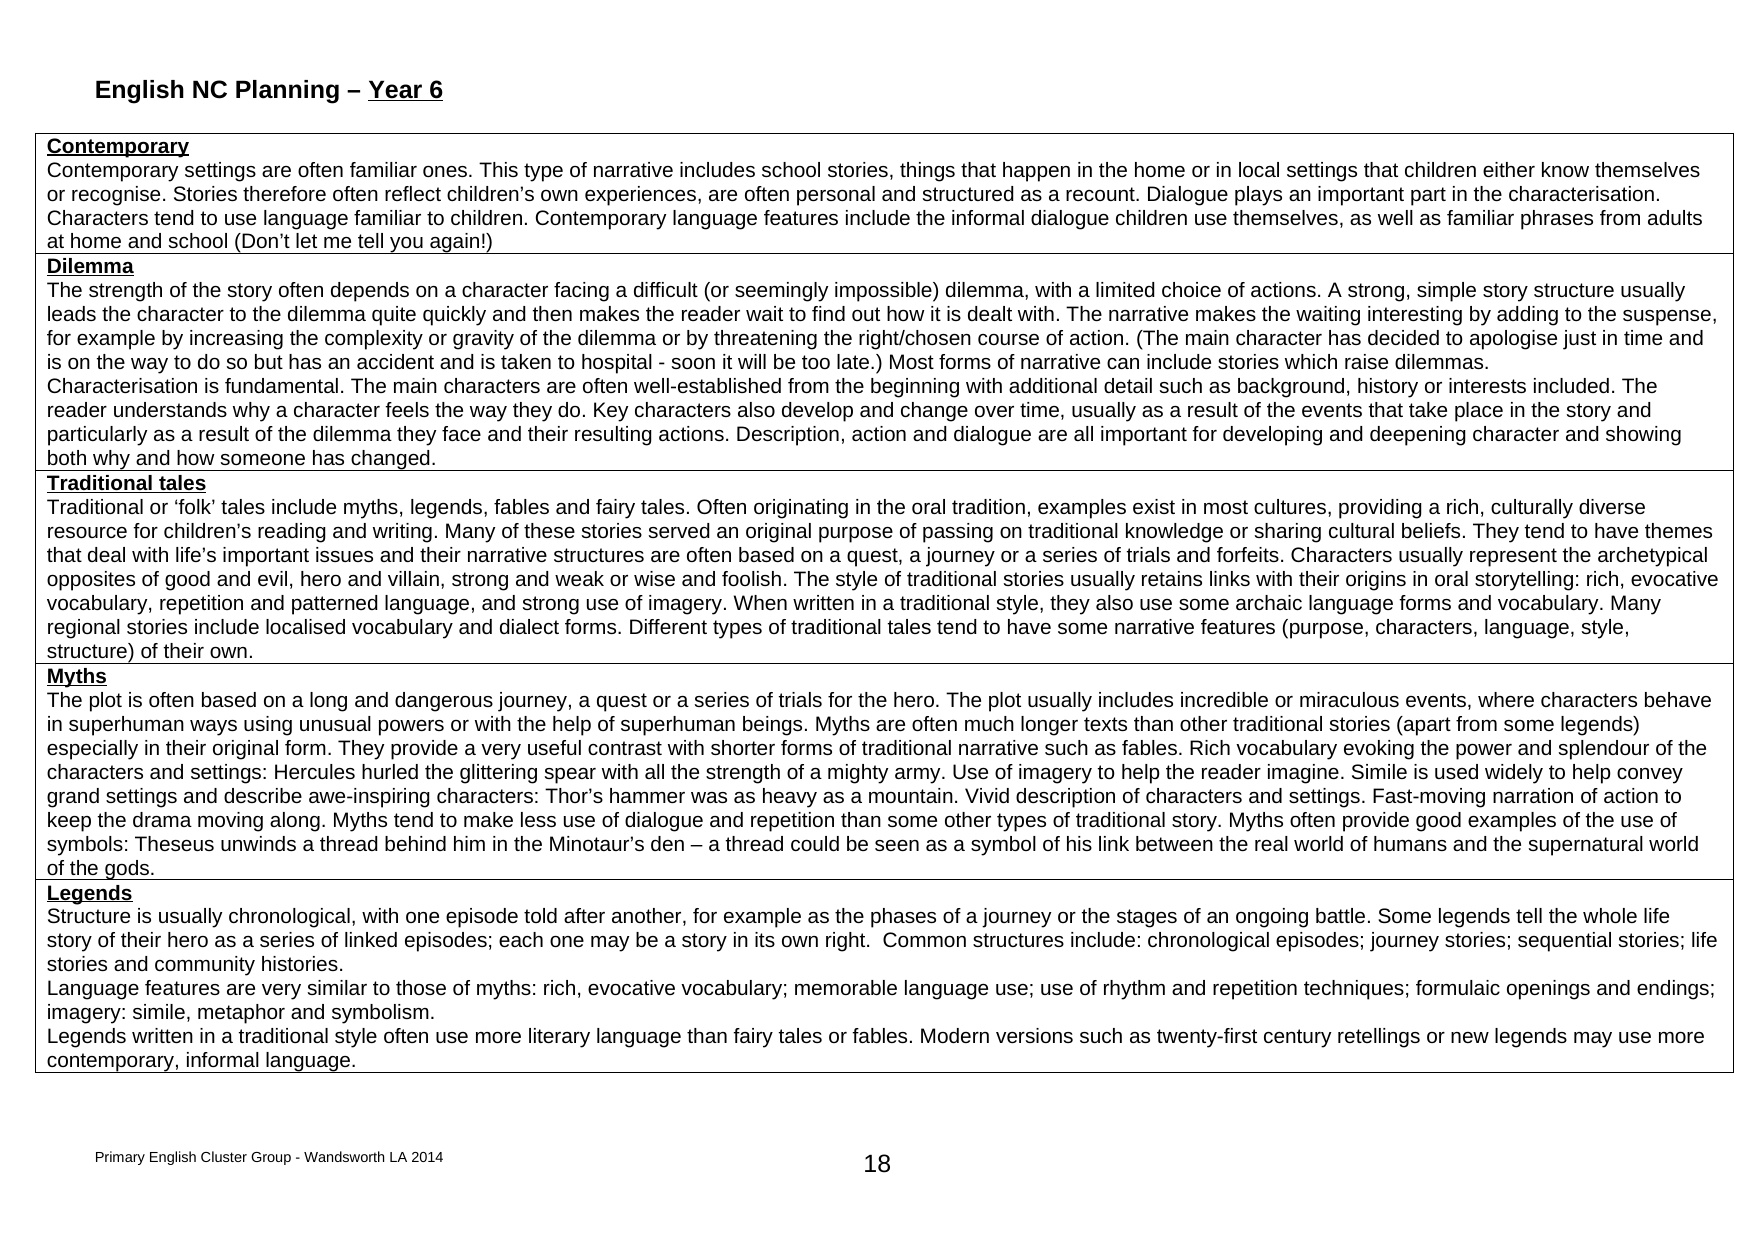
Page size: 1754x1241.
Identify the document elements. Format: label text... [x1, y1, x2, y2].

table_cell Dilemma The strength of the story often depends on a character facing a difficult (or seemingly impossible) dilemma, with a limited choice of actions. A strong, simple story structure usually leads the character to the dilemma quite quickly and then makes the reader wait to find out how it is dealt with. The narrative makes the waiting interesting by adding to the suspense, for example by increasing the complexity or gravity of the dilemma or by threatening the right/chosen course of action. (The main character has decided to apologise just in time and is on the way to do so but has an accident and is taken to hospital - soon it will be too late.) Most forms of narrative can include stories which raise dilemmas. Characterisation is fundamental. The main characters are often well-established from the beginning with additional detail such as background, history or interests included. The reader understands why a character feels the way they do. Key characters also develop and change over time, usually as a result of the events that take place in the story and particularly as a result of the dilemma they face and their resulting actions. Description, action and dialogue are all important for developing and deepening character and showing both why and how someone has changed. [36, 254, 1733, 470]
table_cell Legends Structure is usually chronological, with one episode told after another, for example as the phases of a journey or the stages of an ongoing battle. Some legends tell the whole life story of their hero as a series of linked episodes; each one may be a story in its own right. Common structures include: chronological episodes; journey stories; sequential stories; life stories and community histories. Language features are very similar to those of myths: rich, evocative vocabulary; memorable language use; use of rhythm and repetition techniques; formulaic openings and endings; imagery: simile, metaphor and symbolism. Legends written in a traditional style often use more literary language than fairy tales or fables. Modern versions such as twenty-first century retellings or new legends may use more contemporary, informal language. [36, 880, 1733, 1072]
table_cell Myths The plot is often based on a long and dangerous journey, a quest or a series of trials for the hero. The plot usually includes incredible or miraculous events, where characters behave in superhuman ways using unusual powers or with the help of superhuman beings. Myths are often much longer texts than other traditional stories (apart from some legends) especially in their original form. They provide a very useful contrast with shorter forms of traditional narrative such as fables. Rich vocabulary evoking the power and splendour of the characters and settings: Hercules hurled the glittering spear with all the strength of a mighty army. Use of imagery to help the reader imagine. Simile is used widely to help convey grand settings and describe awe-inspiring characters: Thor’s hammer was as heavy as a mountain. Vivid description of characters and settings. Fast-moving narration of action to keep the drama moving along. Myths tend to make less use of dialogue and repetition than some other types of traditional story. Myths often provide good examples of the use of symbols: Theseus unwinds a thread behind him in the Minotaur’s den – a thread could be seen as a symbol of his link between the real world of humans and the supernatural world of the gods. [36, 664, 1733, 879]
table_cell Traditional tales Traditional or ‘folk’ tales include myths, legends, fables and fairy tales. Often originating in the oral tradition, examples exist in most cultures, providing a rich, culturally diverse resource for children’s reading and writing. Many of these stories served an original purpose of passing on traditional knowledge or sharing cultural beliefs. They tend to have themes that deal with life’s important issues and their narrative structures are often based on a quest, a journey or a series of trials and forfeits. Characters usually represent the archetypical opposites of good and evil, hero and villain, strong and weak or wise and foolish. The style of traditional stories usually retains links with their origins in oral storytelling: rich, evocative vocabulary, repetition and patterned language, and strong use of imagery. When written in a traditional style, they also use some archaic language forms and vocabulary. Many regional stories include localised vocabulary and dialect forms. Different types of traditional tales tend to have some narrative features (purpose, characters, language, style, structure) of their own. [36, 471, 1733, 663]
table_header Contemporary Contemporary settings are often familiar ones. This type of narrative includes school stories, things that happen in the home or in local settings that children either know themselves or recognise. Stories therefore often reflect children’s own experiences, are often personal and structured as a recount. Dialogue plays an important part in the characterisation. Characters tend to use language familiar to children. Contemporary language features include the informal dialogue children use themselves, as well as familiar phrases from adults at home and school (Don’t let me tell you again!) [36, 134, 1733, 253]
